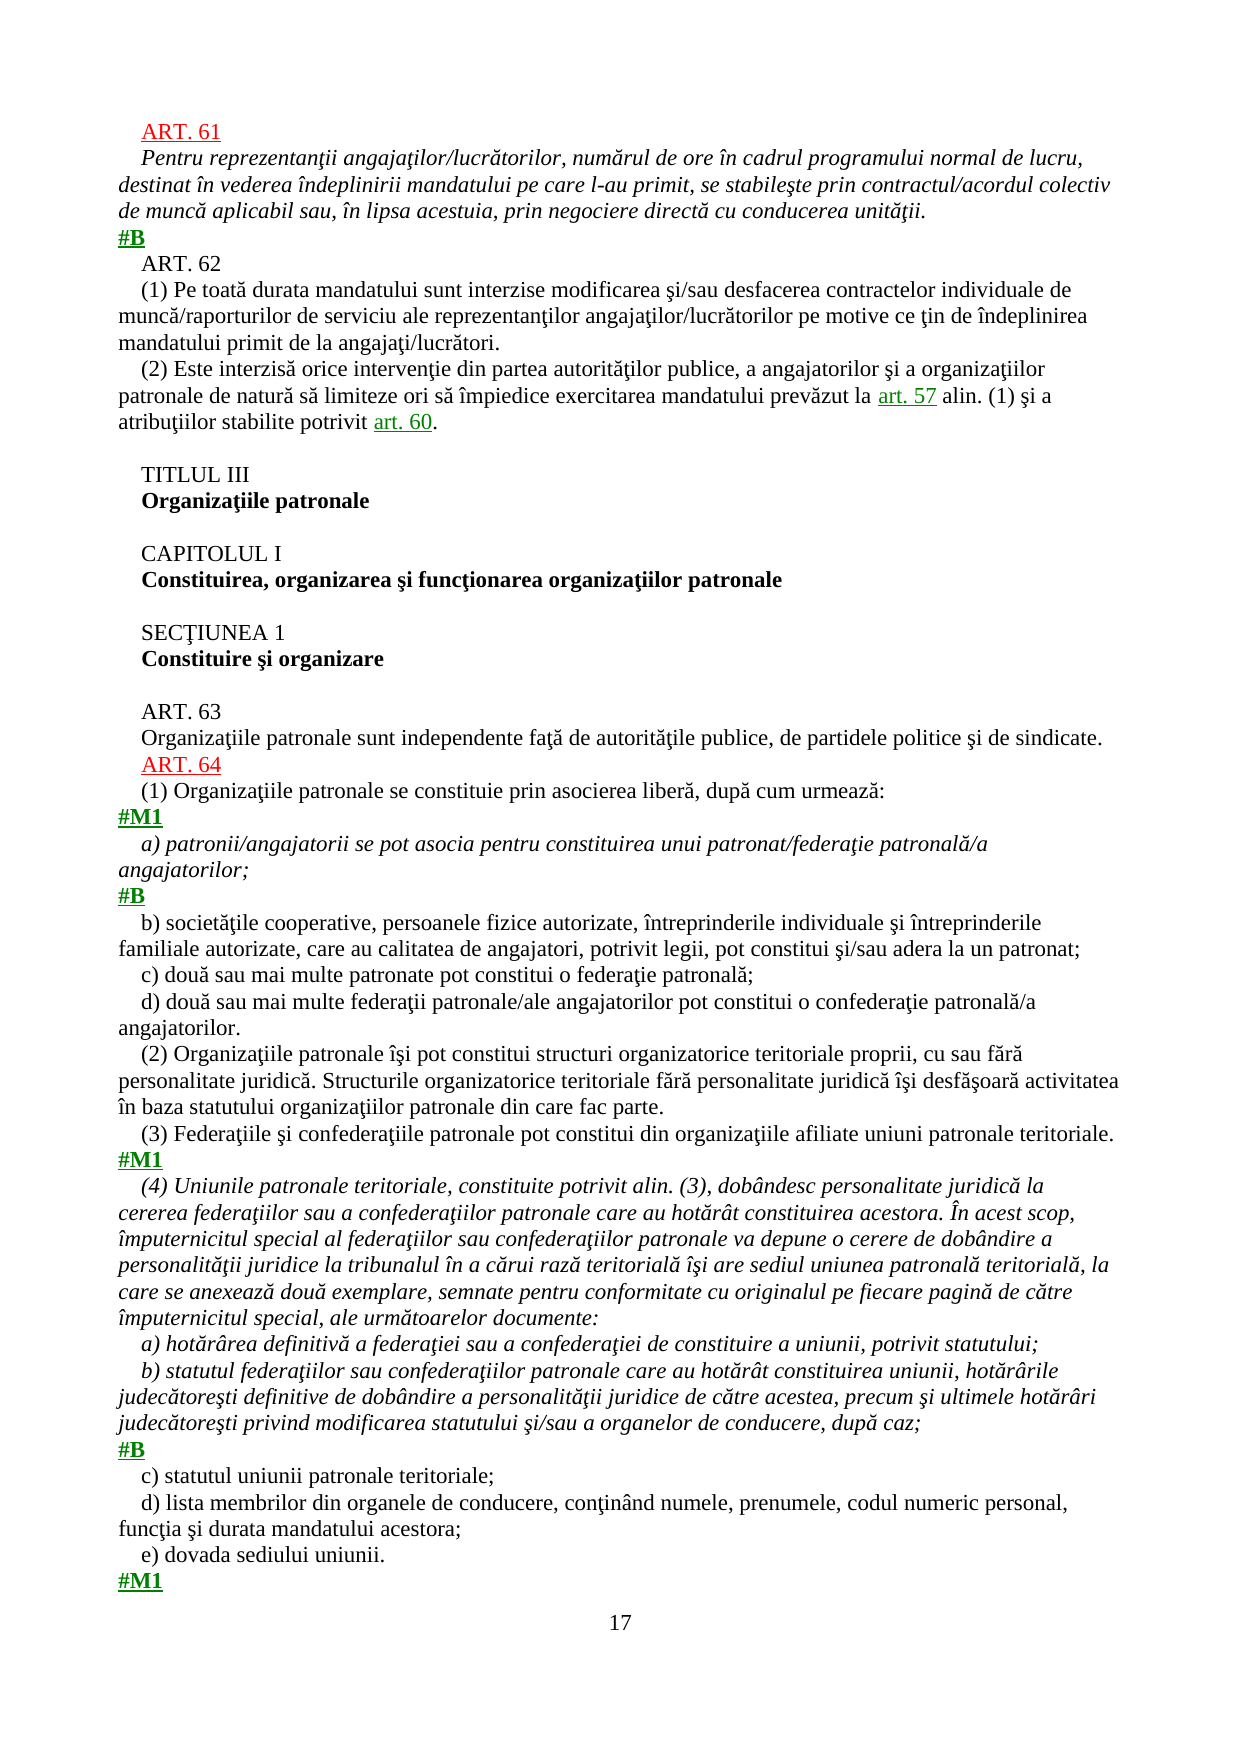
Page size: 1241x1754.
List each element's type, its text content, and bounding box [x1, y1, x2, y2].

text Organizaţiile patronale sunt independente faţă de autorităţile publice, de partidele politice şi de sindicate. [118, 724, 1122, 751]
text d) două sau mai multe federaţii patronale/ale angajatorilor pot constitui o confederaţie patronală/a angajatorilor. [118, 988, 1122, 1041]
text ART. 63 [118, 698, 1122, 724]
text (1) Organizaţiile patronale se constituie prin asocierea liberă, după cum urmează: [118, 777, 1122, 803]
text (4) Uniunile patronale teritoriale, constituite potrivit alin. (3), dobândesc personalitate juridică la cererea federaţiilor sau a confederaţiilor patronale care au hotărât constituirea acestora. În acest scop, împuternicitul special al federaţiilor sau confederaţiilor patronale va depune o cerere de dobândire a personalităţii juridice la tribunalul în a cărui rază teritorială îşi are sediul uniunea patronală teritorială, la care se anexează două exemplare, semnate pentru conformitate cu originalul pe fiecare pagină de către împuternicitul special, ale următoarelor documente: [118, 1172, 1122, 1330]
text ART. 64 [118, 751, 1122, 777]
text (2) Organizaţiile patronale îşi pot constitui structuri organizatorice teritoriale proprii, cu sau fără personalitate juridică. Structurile organizatorice teritoriale fără personalitate juridică îşi desfăşoară activitatea în baza statutului organizaţiilor patronale din care fac parte. [118, 1041, 1122, 1119]
text d) lista membrilor din organele de conducere, conţinând numele, prenumele, codul numeric personal, funcţia şi durata mandatului acestora; [118, 1488, 1122, 1541]
text CAPITOLUL I [118, 540, 1122, 566]
text b) statutul federaţiilor sau confederaţiilor patronale care au hotărât constituirea uniunii, hotărârile judecătoreşti definitive de dobândire a personalităţii juridice de către acestea, precum şi ultimele hotărâri judecătoreşti privind modificarea statutului şi/sau a organelor de conducere, după caz; [118, 1357, 1122, 1436]
text #B [118, 223, 1122, 250]
text Organizaţiile patronale [118, 487, 1122, 513]
text #M1 [118, 1146, 1122, 1172]
text c) două sau mai multe patronate pot constitui o federaţie patronală; [118, 961, 1122, 988]
text a) hotărârea definitivă a federaţiei sau a confederaţiei de constituire a uniunii, potrivit statutului; [118, 1330, 1122, 1357]
text e) dovada sediului uniunii. [118, 1541, 1122, 1568]
text b) societăţile cooperative, persoanele fizice autorizate, întreprinderile individuale şi întreprinderile familiale autorizate, care au calitatea de angajatori, potrivit legii, pot constitui şi/sau adera la un patronat; [118, 909, 1122, 961]
text #B [118, 1436, 1122, 1462]
text c) statutul uniunii patronale teritoriale; [118, 1462, 1122, 1488]
text (3) Federaţiile şi confederaţiile patronale pot constitui din organizaţiile afiliate uniuni patronale teritoriale. [118, 1119, 1122, 1146]
text #B [118, 882, 1122, 909]
text TITLUL III [118, 461, 1122, 487]
text Constituire şi organizare [118, 645, 1122, 672]
text ART. 61 [118, 118, 1122, 144]
text (1) Pe toată durata mandatului sunt interzise modificarea şi/sau desfacerea contractelor individuale de muncă/raporturilor de serviciu ale reprezentanţilor angajaţilor/lucrătorilor pe motive ce ţin de îndeplinirea mandatului primit de la angajaţi/lucrători. [118, 276, 1122, 355]
text #M1 [118, 1568, 1122, 1594]
text ART. 62 [118, 250, 1122, 276]
text Constituirea, organizarea şi funcţionarea organizaţiilor patronale [118, 566, 1122, 592]
text a) patronii/angajatorii se pot asocia pentru constituirea unui patronat/federaţie patronală/a angajatorilor; [118, 830, 1122, 882]
text SECŢIUNEA 1 [118, 619, 1122, 645]
text #M1 [118, 803, 1122, 830]
text Pentru reprezentanţii angajaţilor/lucrătorilor, numărul de ore în cadrul programului normal de lucru, destinat în vederea îndeplinirii mandatului pe care l-au primit, se stabileşte prin contractul/acordul colectiv de muncă aplicabil sau, în lipsa acestuia, prin negociere directă cu conducerea unităţii. [118, 144, 1122, 223]
text (2) Este interzisă orice intervenţie din partea autorităţilor publice, a angajatorilor şi a organizaţiilor patronale de natură să limiteze ori să împiedice exercitarea mandatului prevăzut la art. 57 alin. (1) şi a atribuţiilor stabilite potrivit art. 60. [118, 355, 1122, 434]
